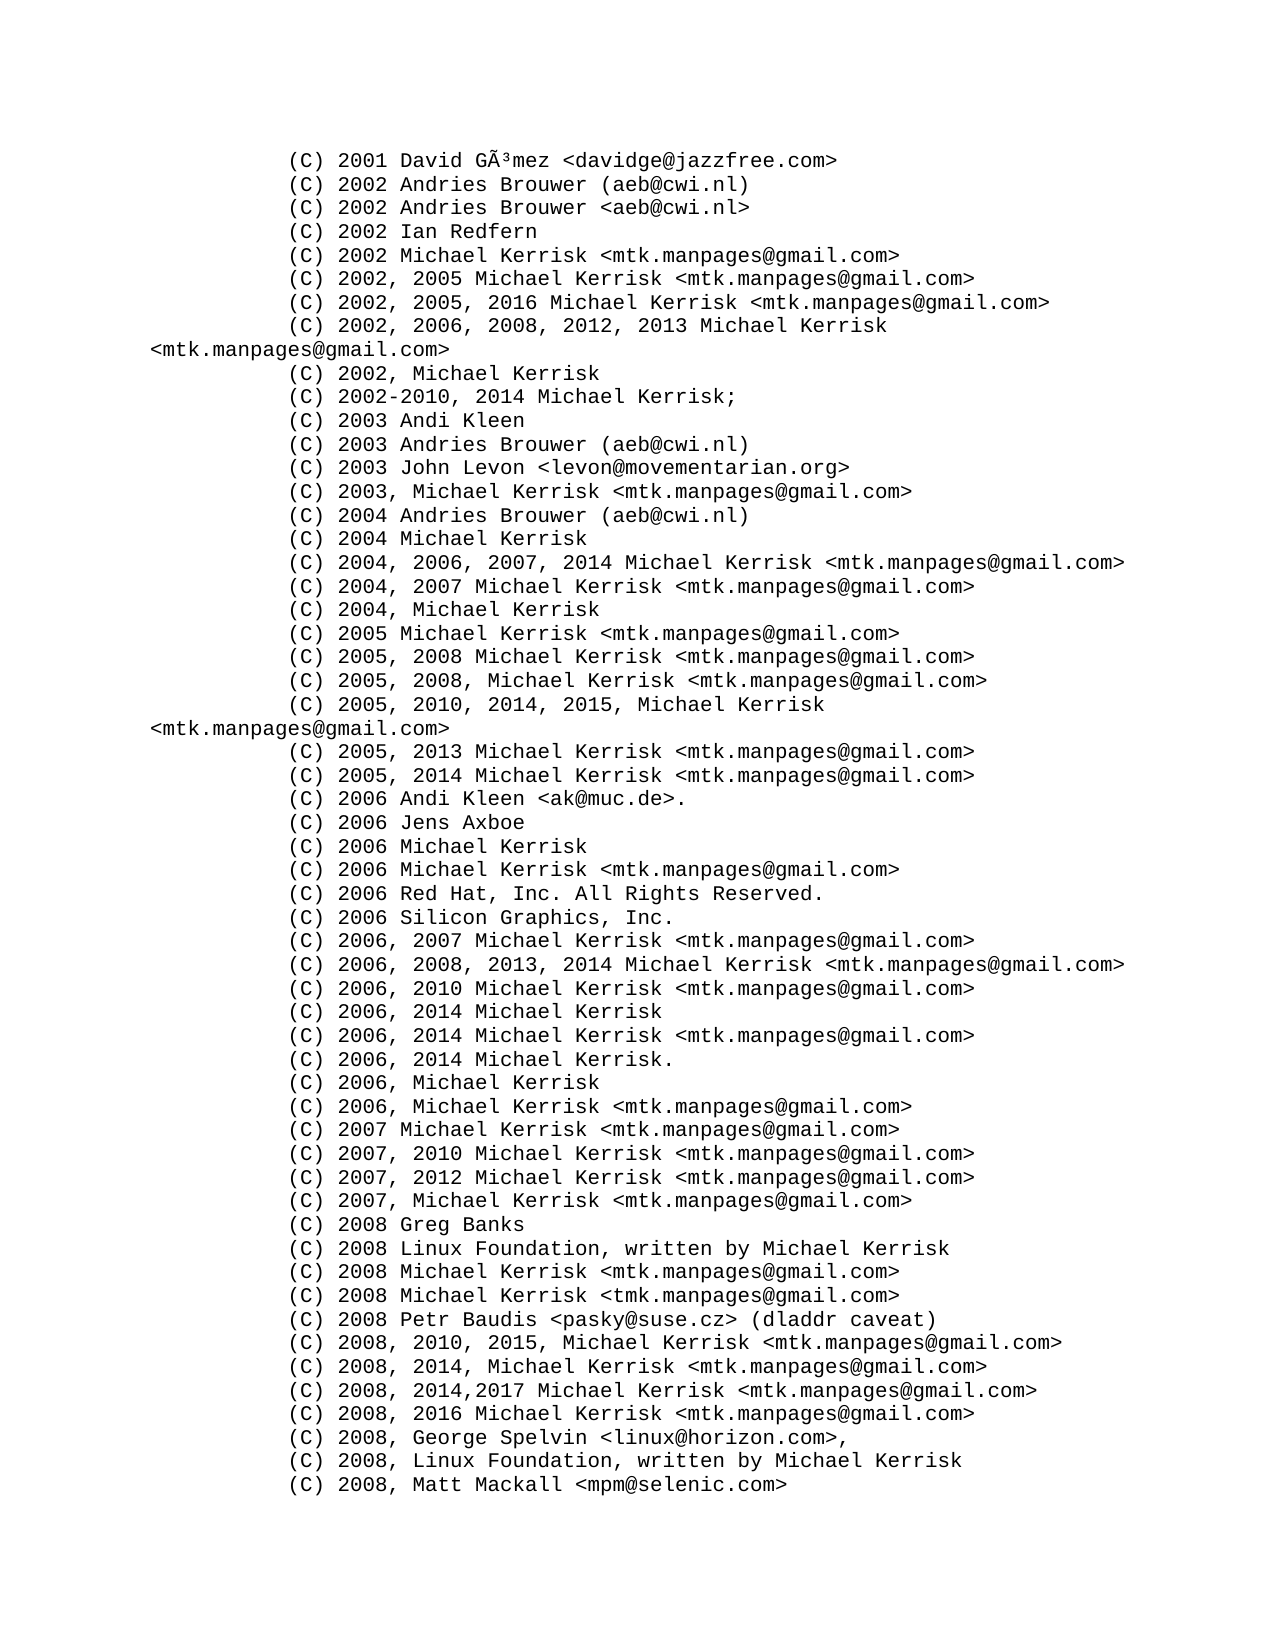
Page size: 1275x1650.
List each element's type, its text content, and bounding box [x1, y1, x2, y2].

text (C) 2008, 2014, Michael Kerrisk <mtk.manpages@gmail.com> [150, 1356, 1125, 1379]
text (C) 2008, George Spelvin <linux@horizon.com>, [150, 1427, 1125, 1451]
text (C) 2007, 2012 Michael Kerrisk <mtk.manpages@gmail.com> [150, 1167, 1125, 1190]
text (C) 2005, 2008 Michael Kerrisk <mtk.manpages@gmail.com> [150, 647, 1125, 670]
text (C) 2008, Matt Mackall <mpm@selenic.com> [150, 1474, 1125, 1498]
text (C) 2004 Michael Kerrisk [150, 528, 1125, 552]
text (C) 2003 Andries Brouwer (aeb@cwi.nl) [150, 434, 1125, 457]
text (C) 2005, 2008, Michael Kerrisk <mtk.manpages@gmail.com> [150, 670, 1125, 694]
text (C) 2002, Michael Kerrisk [150, 363, 1125, 386]
text (C) 2005, 2014 Michael Kerrisk <mtk.manpages@gmail.com> [150, 765, 1125, 788]
text (C) 2008, Linux Foundation, written by Michael Kerrisk [150, 1451, 1125, 1474]
text (C) 2006, 2014 Michael Kerrisk. [150, 1048, 1125, 1072]
text (C) 2003 John Levon <levon@movementarian.org> [150, 457, 1125, 481]
text (C) 2004, Michael Kerrisk [150, 599, 1125, 623]
text (C) 2004, 2006, 2007, 2014 Michael Kerrisk <mtk.manpages@gmail.com> [150, 552, 1125, 576]
text (C) 2007 Michael Kerrisk <mtk.manpages@gmail.com> [150, 1119, 1125, 1143]
text (C) 2006, 2010 Michael Kerrisk <mtk.manpages@gmail.com> [150, 978, 1125, 1001]
text (C) 2006, 2014 Michael Kerrisk [150, 1001, 1125, 1025]
text (C) 2008 Michael Kerrisk <mtk.manpages@gmail.com> [150, 1261, 1125, 1285]
text (C) 2006 Silicon Graphics, Inc. [150, 907, 1125, 930]
text (C) 2006 Andi Kleen <ak@muc.de>. [150, 788, 1125, 812]
text (C) 2004, 2007 Michael Kerrisk <mtk.manpages@gmail.com> [150, 576, 1125, 599]
text (C) 2006 Jens Axboe [150, 812, 1125, 836]
text (C) 2002 Ian Redfern [150, 221, 1125, 244]
text (C) 2005, 2010, 2014, 2015, Michael Kerrisk <mtk.manpages@gmail.com> [150, 694, 1125, 741]
text (C) 2006, Michael Kerrisk <mtk.manpages@gmail.com> [150, 1096, 1125, 1119]
text (C) 2004 Andries Brouwer (aeb@cwi.nl) [150, 505, 1125, 528]
text (C) 2002-2010, 2014 Michael Kerrisk; [150, 386, 1125, 410]
text (C) 2002, 2005 Michael Kerrisk <mtk.manpages@gmail.com> [150, 268, 1125, 292]
text (C) 2005 Michael Kerrisk <mtk.manpages@gmail.com> [150, 623, 1125, 647]
text (C) 2006, 2014 Michael Kerrisk <mtk.manpages@gmail.com> [150, 1025, 1125, 1048]
text (C) 2008, 2014,2017 Michael Kerrisk <mtk.manpages@gmail.com> [150, 1379, 1125, 1403]
text (C) 2006 Michael Kerrisk <mtk.manpages@gmail.com> [150, 859, 1125, 883]
text (C) 2007, 2010 Michael Kerrisk <mtk.manpages@gmail.com> [150, 1143, 1125, 1167]
text (C) 2002 Andries Brouwer (aeb@cwi.nl) [150, 174, 1125, 197]
text (C) 2002, 2005, 2016 Michael Kerrisk <mtk.manpages@gmail.com> [150, 292, 1125, 316]
text (C) 2006, 2007 Michael Kerrisk <mtk.manpages@gmail.com> [150, 930, 1125, 954]
text (C) 2001 David GÃ³mez <davidge@jazzfree.com> [150, 150, 1125, 174]
text (C) 2006 Michael Kerrisk [150, 836, 1125, 859]
text (C) 2008 Michael Kerrisk <tmk.manpages@gmail.com> [150, 1285, 1125, 1309]
text (C) 2008, 2016 Michael Kerrisk <mtk.manpages@gmail.com> [150, 1403, 1125, 1427]
text (C) 2008 Greg Banks [150, 1214, 1125, 1238]
text (C) 2007, Michael Kerrisk <mtk.manpages@gmail.com> [150, 1190, 1125, 1214]
text (C) 2002, 2006, 2008, 2012, 2013 Michael Kerrisk <mtk.manpages@gmail.com> [150, 316, 1125, 363]
text (C) 2002 Michael Kerrisk <mtk.manpages@gmail.com> [150, 244, 1125, 268]
text (C) 2008 Linux Foundation, written by Michael Kerrisk [150, 1238, 1125, 1261]
text (C) 2008, 2010, 2015, Michael Kerrisk <mtk.manpages@gmail.com> [150, 1332, 1125, 1356]
text (C) 2003, Michael Kerrisk <mtk.manpages@gmail.com> [150, 481, 1125, 505]
text (C) 2003 Andi Kleen [150, 410, 1125, 434]
text (C) 2006, Michael Kerrisk [150, 1072, 1125, 1096]
text (C) 2006, 2008, 2013, 2014 Michael Kerrisk <mtk.manpages@gmail.com> [150, 954, 1125, 978]
text (C) 2006 Red Hat, Inc. All Rights Reserved. [150, 883, 1125, 907]
text (C) 2002 Andries Brouwer <aeb@cwi.nl> [150, 197, 1125, 221]
text (C) 2005, 2013 Michael Kerrisk <mtk.manpages@gmail.com> [150, 741, 1125, 765]
text (C) 2008 Petr Baudis <pasky@suse.cz> (dladdr caveat) [150, 1309, 1125, 1332]
